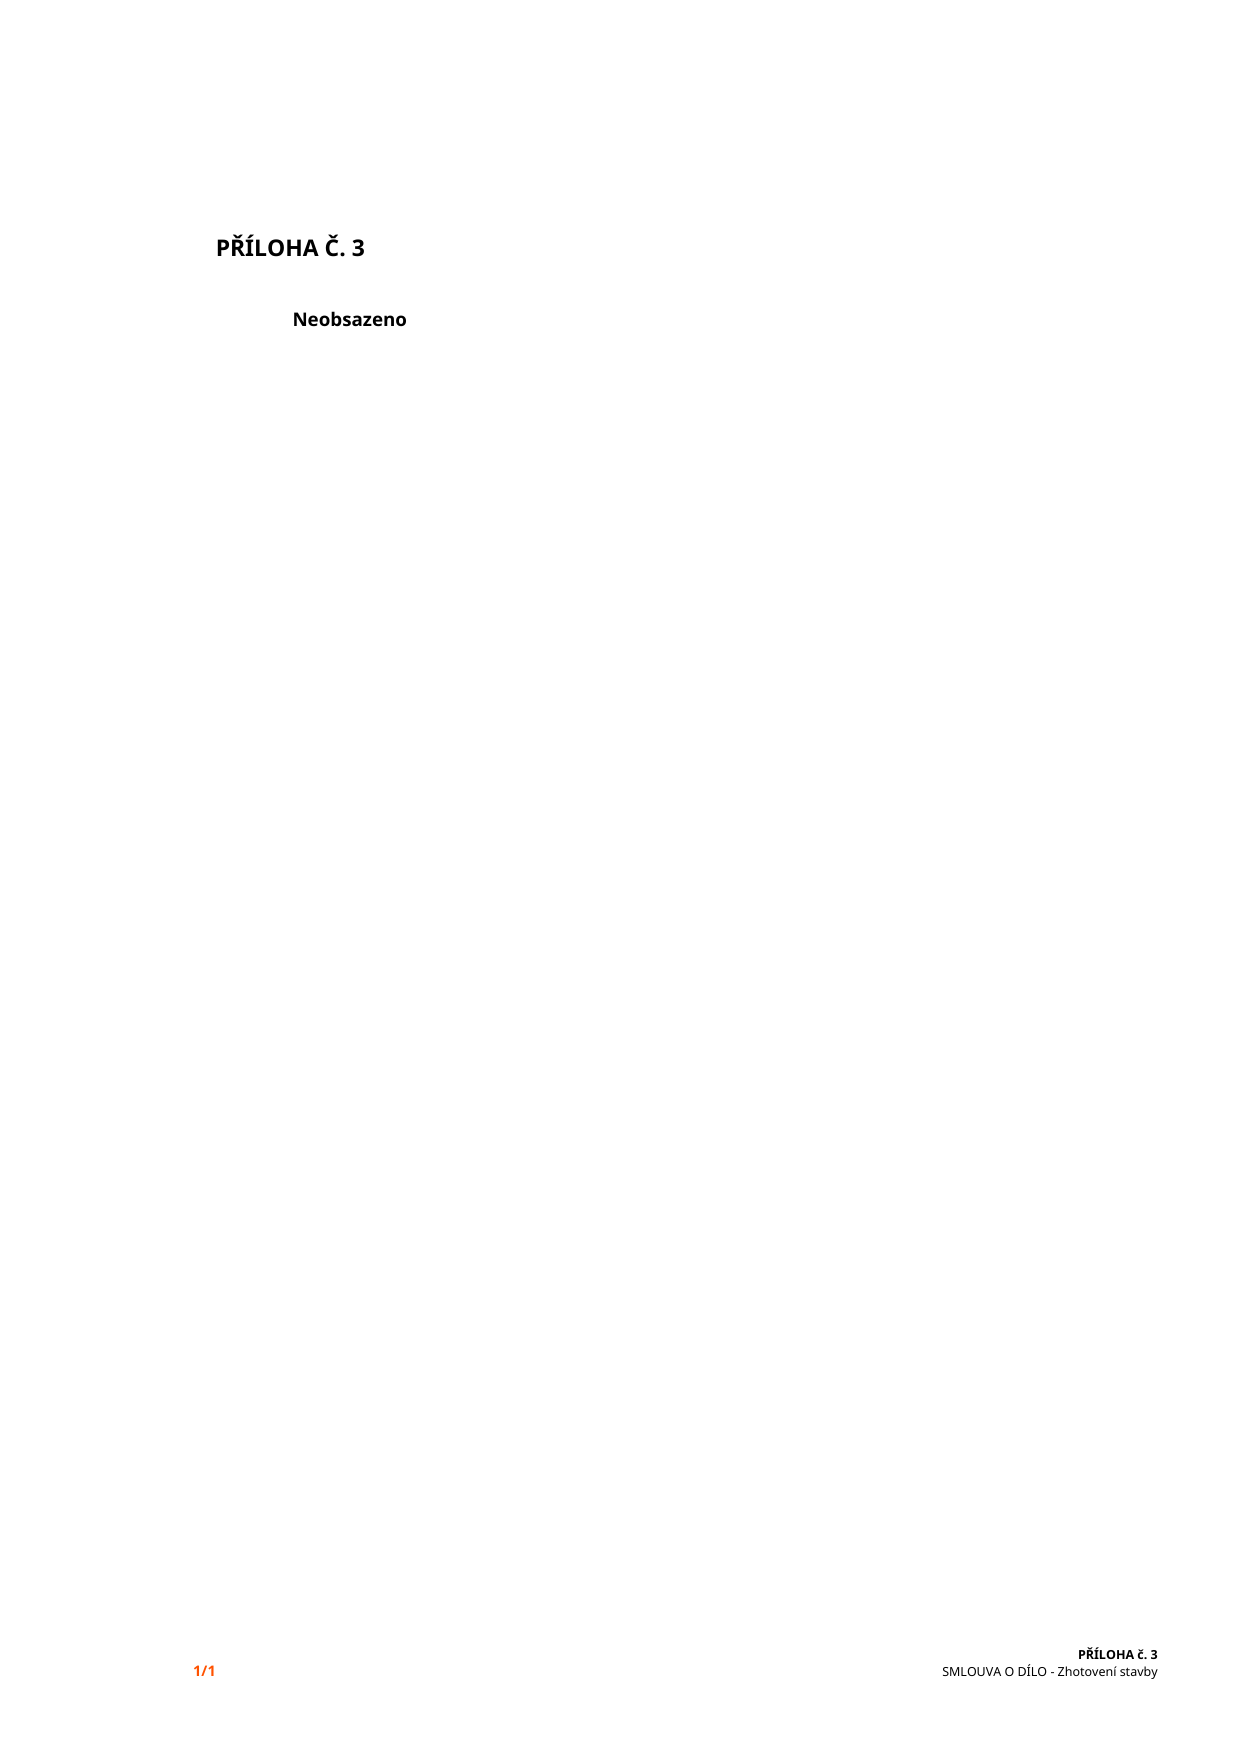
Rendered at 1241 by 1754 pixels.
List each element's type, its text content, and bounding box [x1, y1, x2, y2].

text Příloha č. 3 [216, 232, 1093, 263]
list Neobsazeno [292, 307, 1093, 332]
